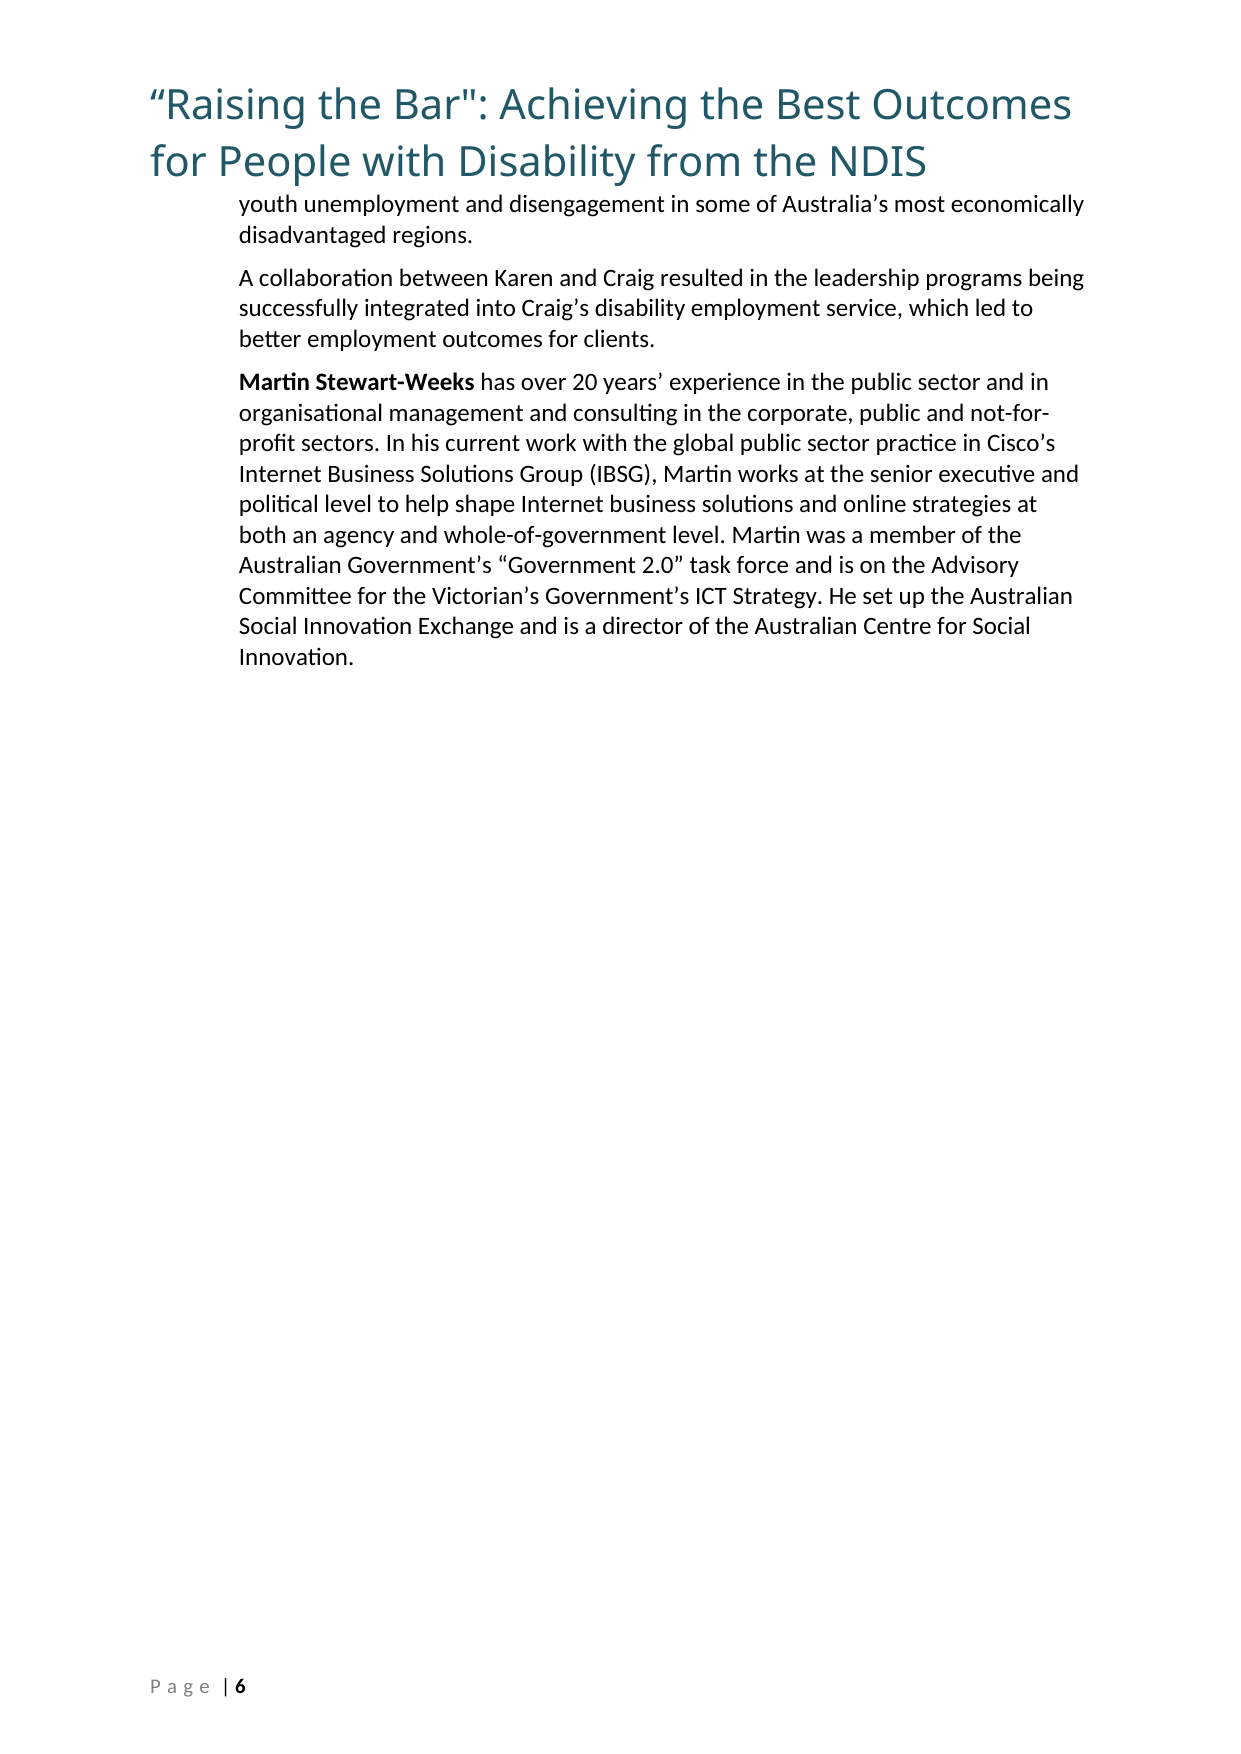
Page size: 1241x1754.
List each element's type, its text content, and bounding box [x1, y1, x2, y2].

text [239, 188, 1090, 249]
text Martin Stewart-Weeks has over 20 years’ experience in the public sector and in organisational management and consulting in the corporate, public and not-for-profit sectors. In his current work with the global public sector practice in Cisco’s Internet Business Solutions Group (IBSG), Martin works at the senior executive and political level to help shape Internet business solutions and online strategies at both an agency and whole-of-government level. Martin was a member of the Australian Government’s “Government 2.0” task force and is on the Advisory Committee for the Victorian’s Government’s ICT Strategy. He set up the Australian Social Innovation Exchange and is a director of the Australian Centre for Social Innovation. [239, 366, 1090, 671]
text A collaboration between Karen and Craig resulted in the leadership programs being successfully integrated into Craig’s disability employment service, which led to better employment outcomes for clients. [239, 262, 1090, 354]
